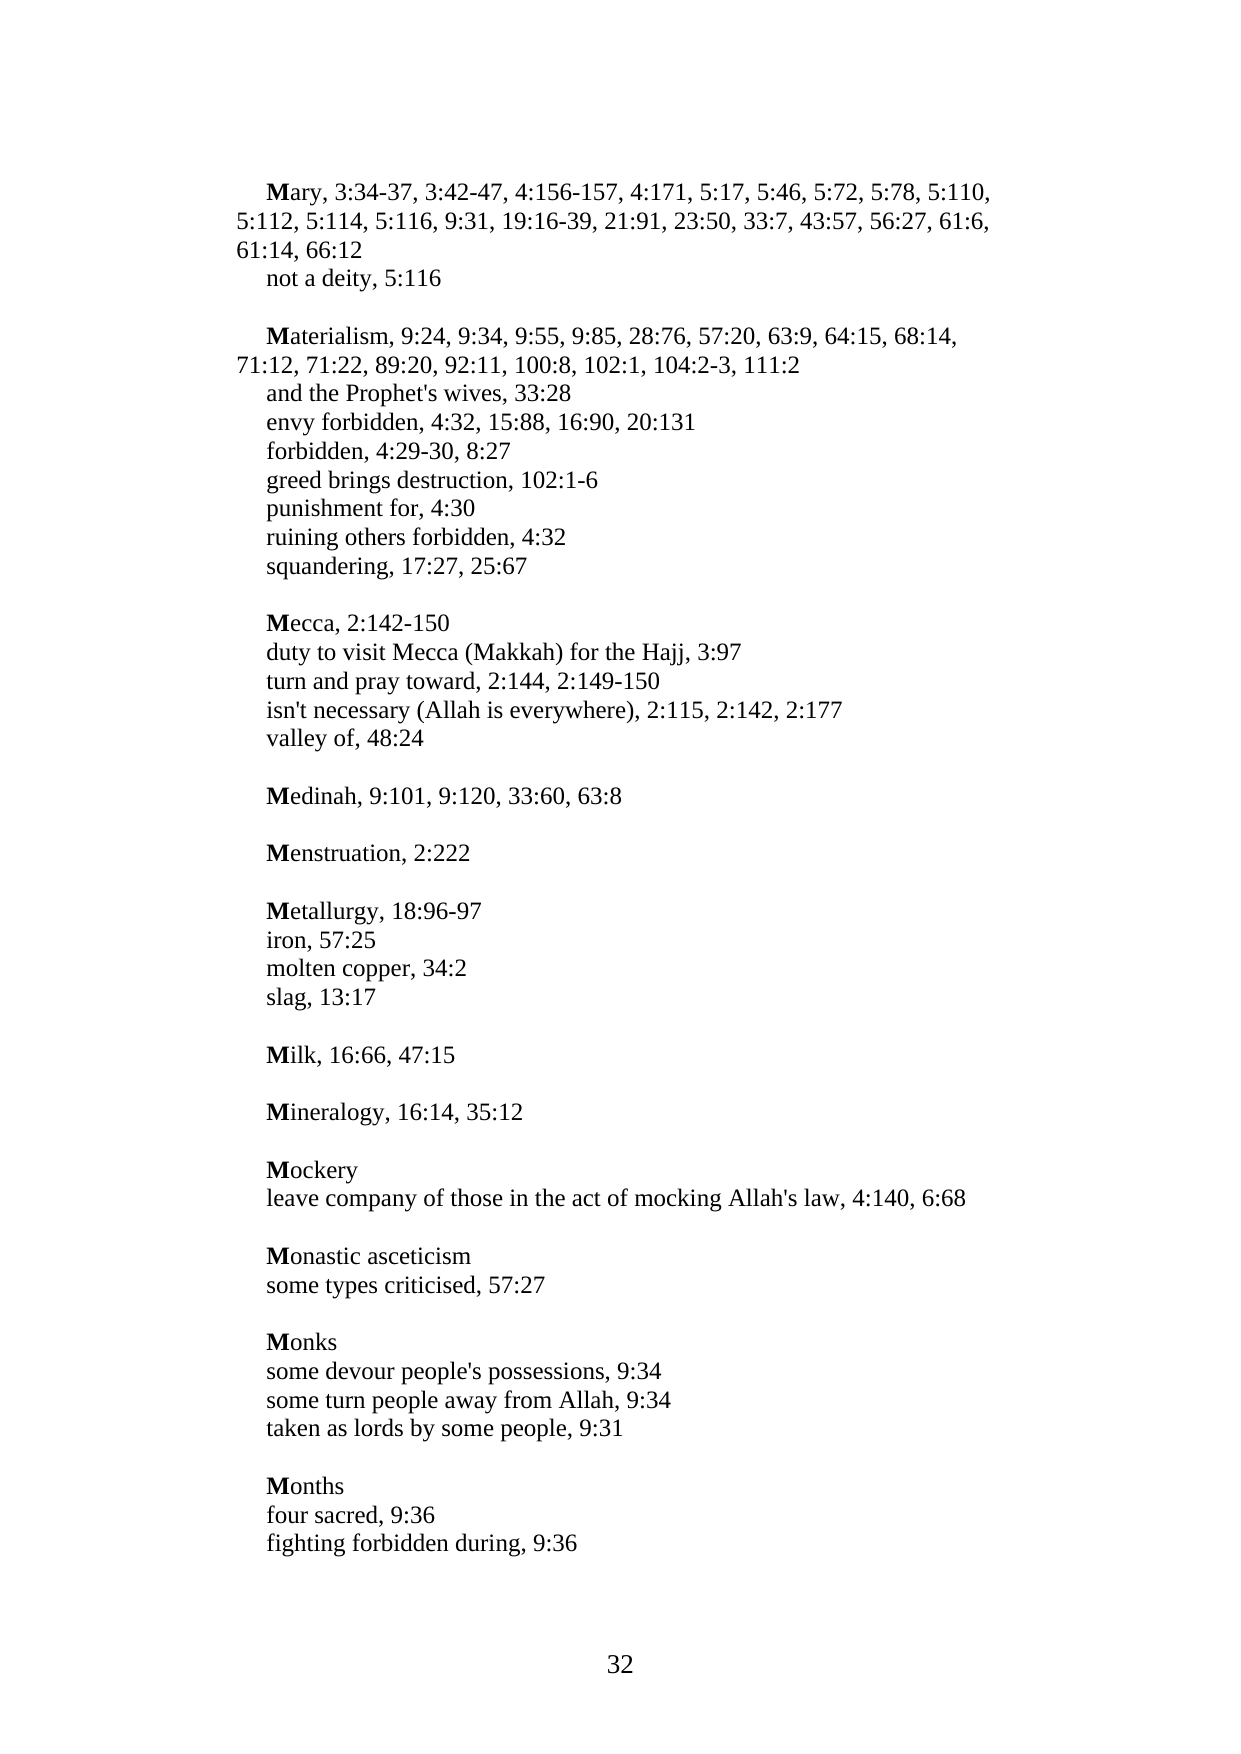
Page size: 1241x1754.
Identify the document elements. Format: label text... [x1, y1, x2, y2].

text leave company of those in the act of mocking Allah's law, 4:140, 6:68 [236, 1183, 1004, 1212]
text molten copper, 34:2 [236, 953, 1004, 982]
text forbidden, 4:29-30, 8:27 [236, 436, 1004, 465]
text envy forbidden, 4:32, 15:88, 16:90, 20:131 [236, 407, 1004, 436]
text Materialism, 9:24, 9:34, 9:55, 9:85, 28:76, 57:20, 63:9, 64:15, 68:14, 71:12, 71:22, 89:20, 92:11, 100:8, 102:1, 104:2-3, 111:2 [236, 321, 1004, 378]
text taken as lords by some people, 9:31 [236, 1413, 1004, 1442]
text Metallurgy, 18:96-97 [236, 896, 1004, 925]
text Months [236, 1471, 1004, 1500]
text and the Prophet's wives, 33:28 [236, 378, 1004, 407]
text punishment for, 4:30 [236, 493, 1004, 522]
text slag, 13:17 [236, 982, 1004, 1011]
text greed brings destruction, 102:1-6 [236, 465, 1004, 493]
text fighting forbidden during, 9:36 [236, 1528, 1004, 1557]
text turn and pray toward, 2:144, 2:149-150 [236, 666, 1004, 695]
text Mockery [236, 1155, 1004, 1183]
text ruining others forbidden, 4:32 [236, 522, 1004, 551]
text some turn people away from Allah, 9:34 [236, 1385, 1004, 1413]
text Medinah, 9:101, 9:120, 33:60, 63:8 [236, 781, 1004, 810]
text Milk, 16:66, 47:15 [236, 1040, 1004, 1068]
text Monastic asceticism [236, 1241, 1004, 1270]
text Monks [236, 1327, 1004, 1356]
text four sacred, 9:36 [236, 1500, 1004, 1528]
text Mecca, 2:142-150 [236, 608, 1004, 637]
text isn't necessary (Allah is everywhere), 2:115, 2:142, 2:177 [236, 695, 1004, 723]
text Mineralogy, 16:14, 35:12 [236, 1097, 1004, 1126]
text Menstruation, 2:222 [236, 838, 1004, 867]
text valley of, 48:24 [236, 723, 1004, 752]
text iron, 57:25 [236, 925, 1004, 953]
text some devour people's possessions, 9:34 [236, 1356, 1004, 1385]
text Mary, 3:34-37, 3:42-47, 4:156-157, 4:171, 5:17, 5:46, 5:72, 5:78, 5:110, 5:112, 5:114, 5:116, 9:31, 19:16-39, 21:91, 23:50, 33:7, 43:57, 56:27, 61:6, 61:14, 66:12 [236, 177, 1004, 263]
text squandering, 17:27, 25:67 [236, 551, 1004, 580]
text duty to visit Mecca (Makkah) for the Hajj, 3:97 [236, 637, 1004, 666]
text not a deity, 5:116 [236, 263, 1004, 292]
text some types criticised, 57:27 [236, 1270, 1004, 1298]
